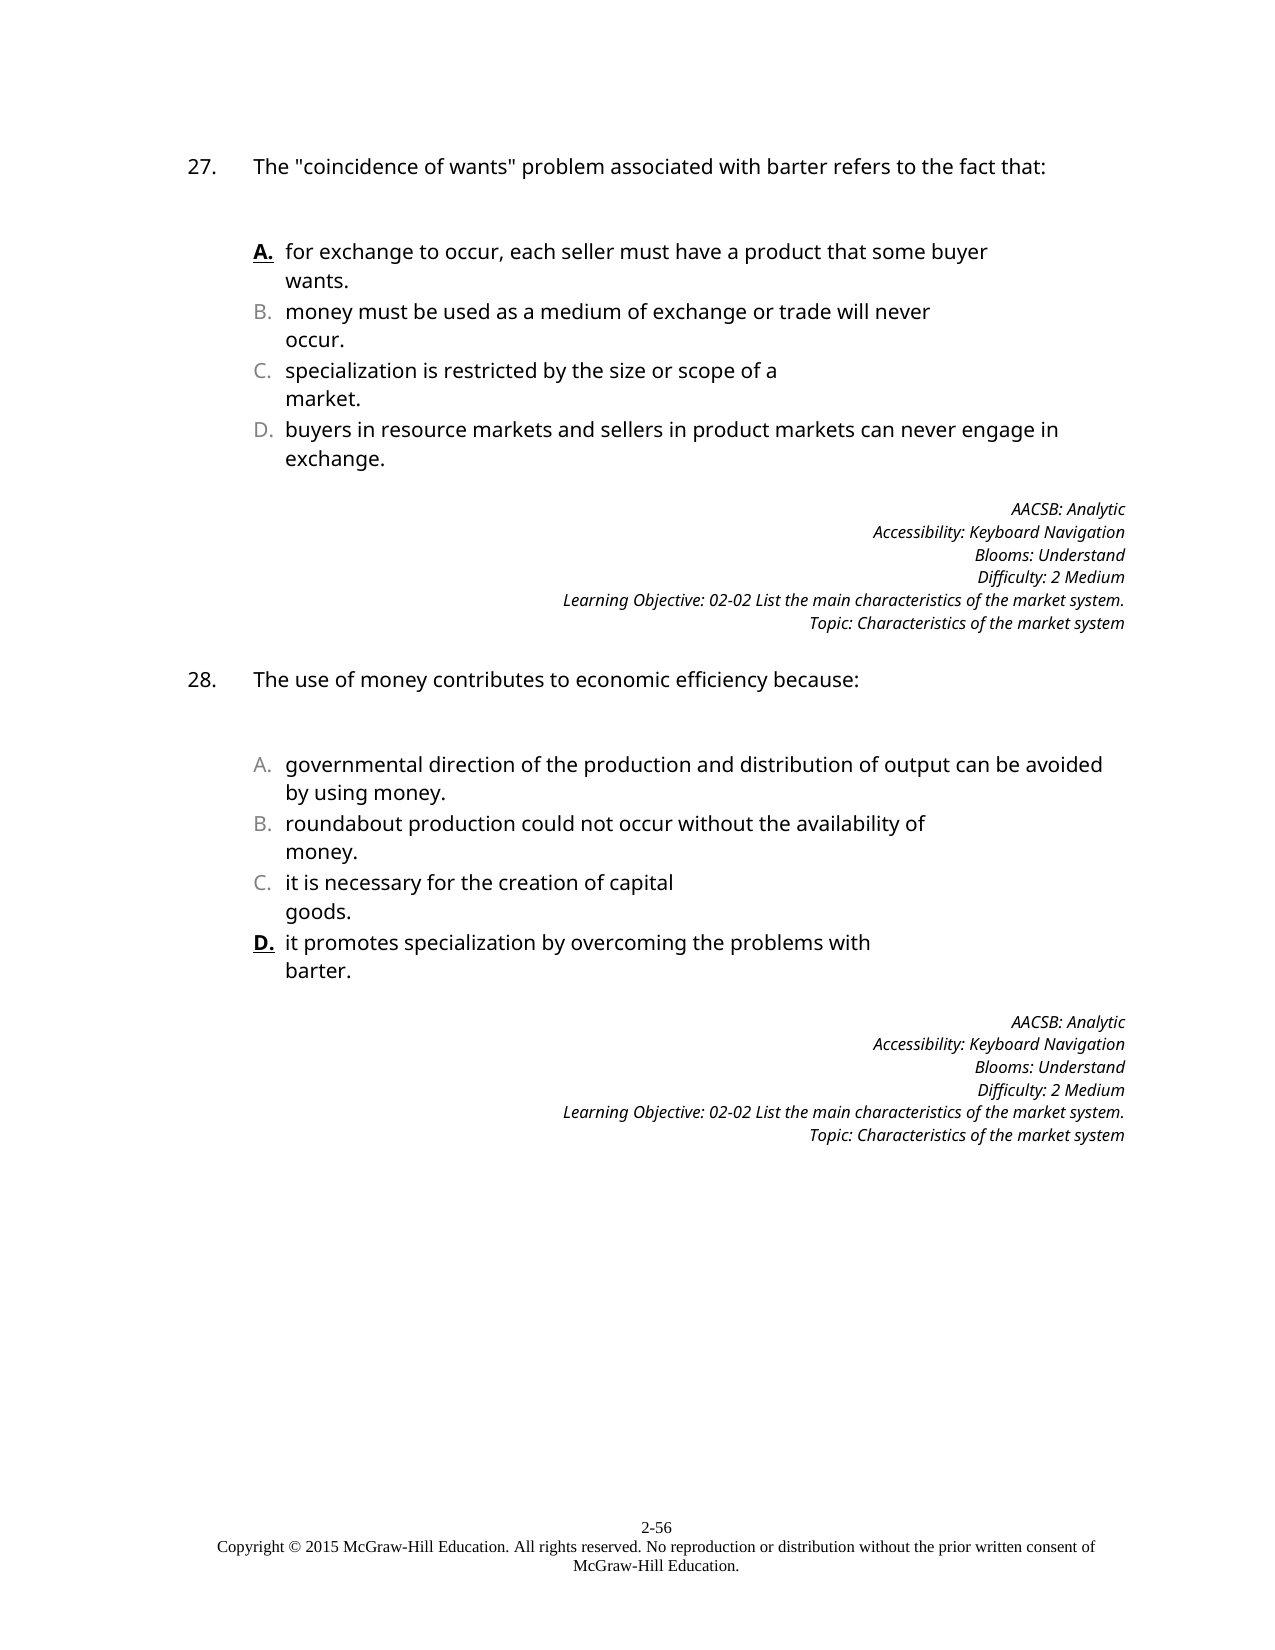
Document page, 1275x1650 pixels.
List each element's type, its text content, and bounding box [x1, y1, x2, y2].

table_header 27. [188, 153, 253, 472]
table_header 28. [188, 665, 253, 985]
table_header The "coincidence of wants" problem associated with barter refers to the fact that: [253, 153, 1125, 472]
table_header AACSB: Analytic Accessibility: Keyboard Navigation Blooms: Understand Difficulty: 2 Medium Learning Objective: 02-02 List the main characteristics of the market system. Topic: Characteristics of the market system [188, 1010, 1125, 1174]
table_header The use of money contributes to economic efficiency because: [253, 665, 1125, 985]
table_header AACSB: Analytic Accessibility: Keyboard Navigation Blooms: Understand Difficulty: 2 Medium Learning Objective: 02-02 List the main characteristics of the market system. Topic: Characteristics of the market system [188, 498, 1125, 662]
